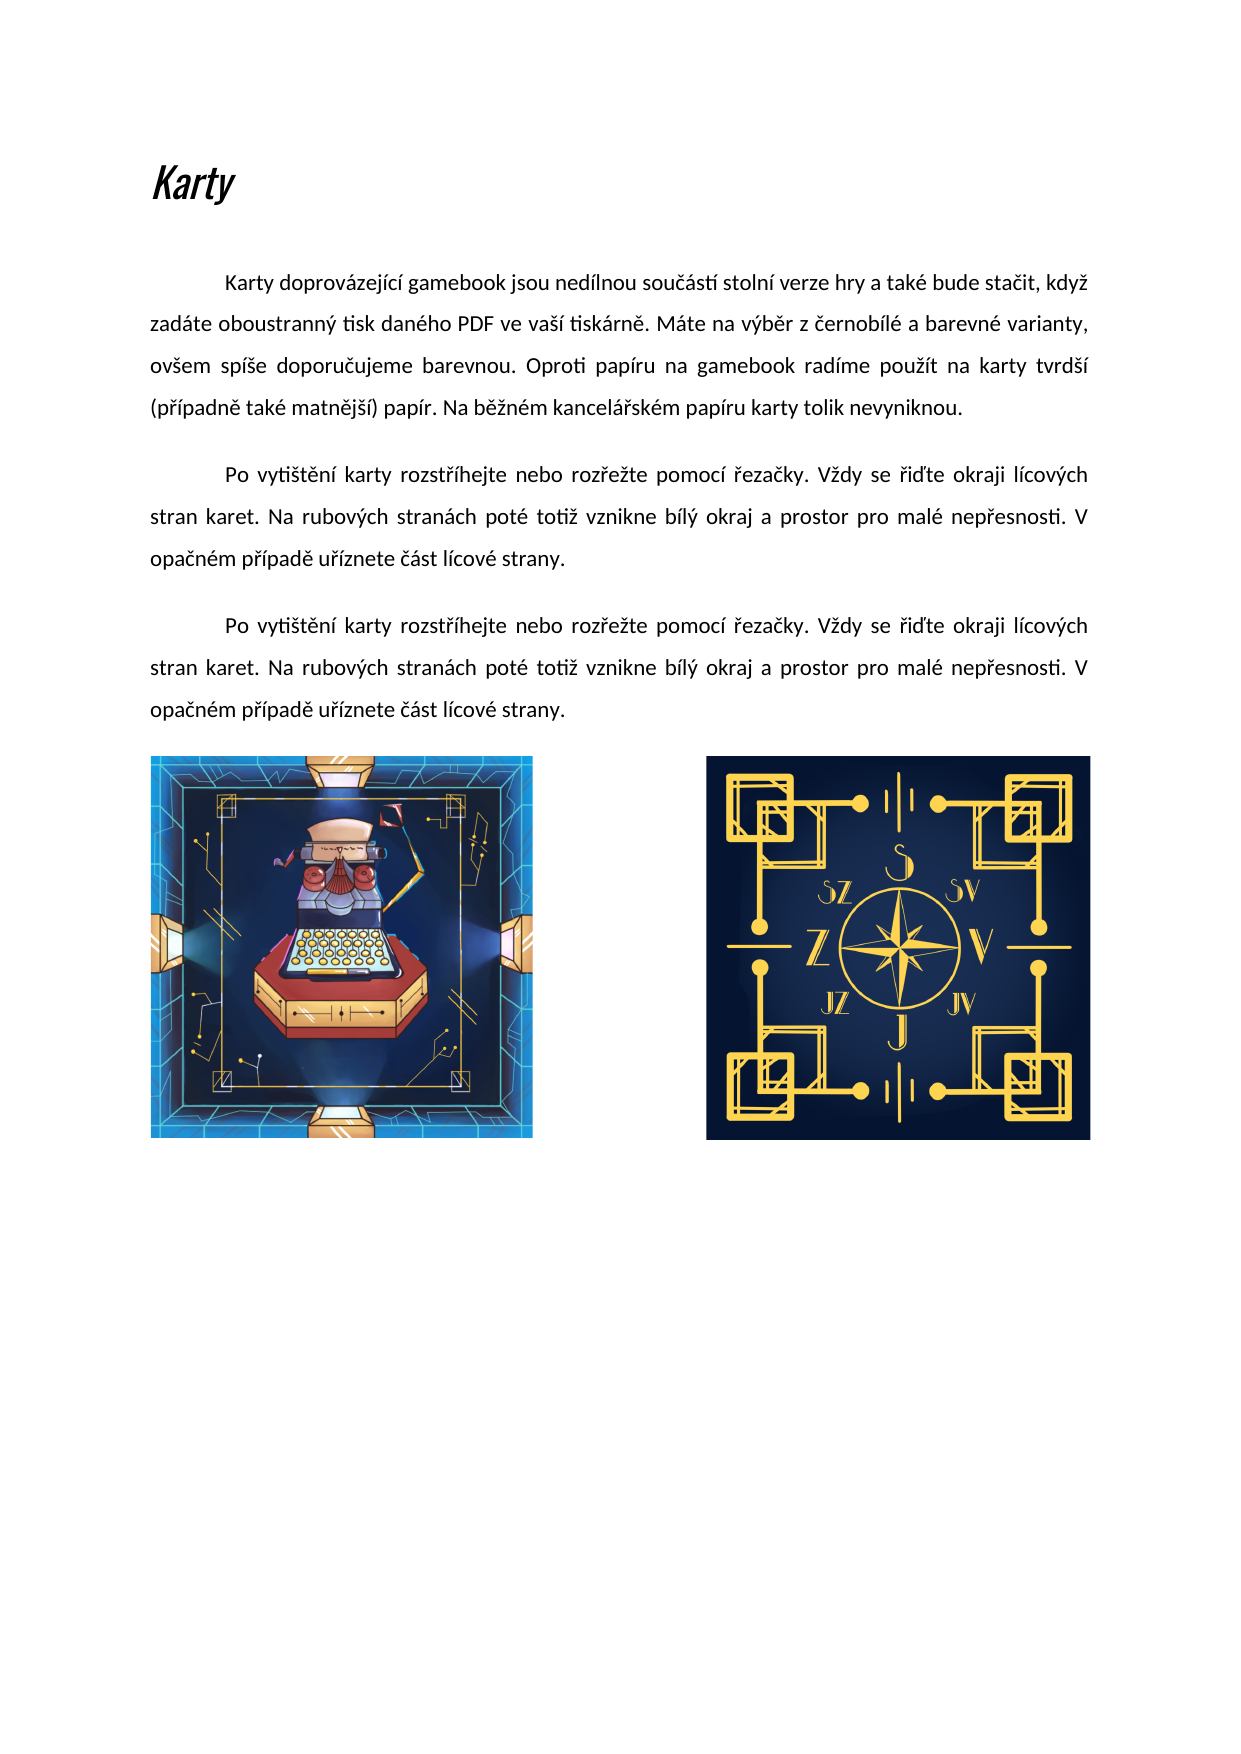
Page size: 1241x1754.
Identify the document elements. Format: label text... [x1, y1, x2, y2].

text Karty doprovázející gamebook jsou nedílnou součástí stolní verze hry a také bude stačit, když zadáte oboustranný tisk daného PDF ve vaší tiskárně. Máte na výběr z černobílé a barevné varianty, ovšem spíše doporučujeme barevnou. Oproti papíru na gamebook radíme použít na karty tvrdší (případně také matnější) papír. Na běžném kancelářském papíru karty tolik nevyniknou. [150, 268, 1090, 422]
text Po vytištění karty rozstříhejte nebo rozřežte pomocí řezačky. Vždy se řiďte okraji lícových stran karet. Na rubových stranách poté totiž vznikne bílý okraj a prostor pro malé nepřesnosti. V opačném případě uříznete část lícové strany. [150, 461, 1090, 572]
picture [706, 756, 1091, 1140]
picture [150, 756, 533, 1138]
text Po vytištění karty rozstříhejte nebo rozřežte pomocí řezačky. Vždy se řiďte okraji lícových stran karet. Na rubových stranách poté totiž vznikne bílý okraj a prostor pro malé nepřesnosti. V opačném případě uříznete část lícové strany. [150, 611, 1090, 723]
text Karty [150, 150, 1090, 212]
